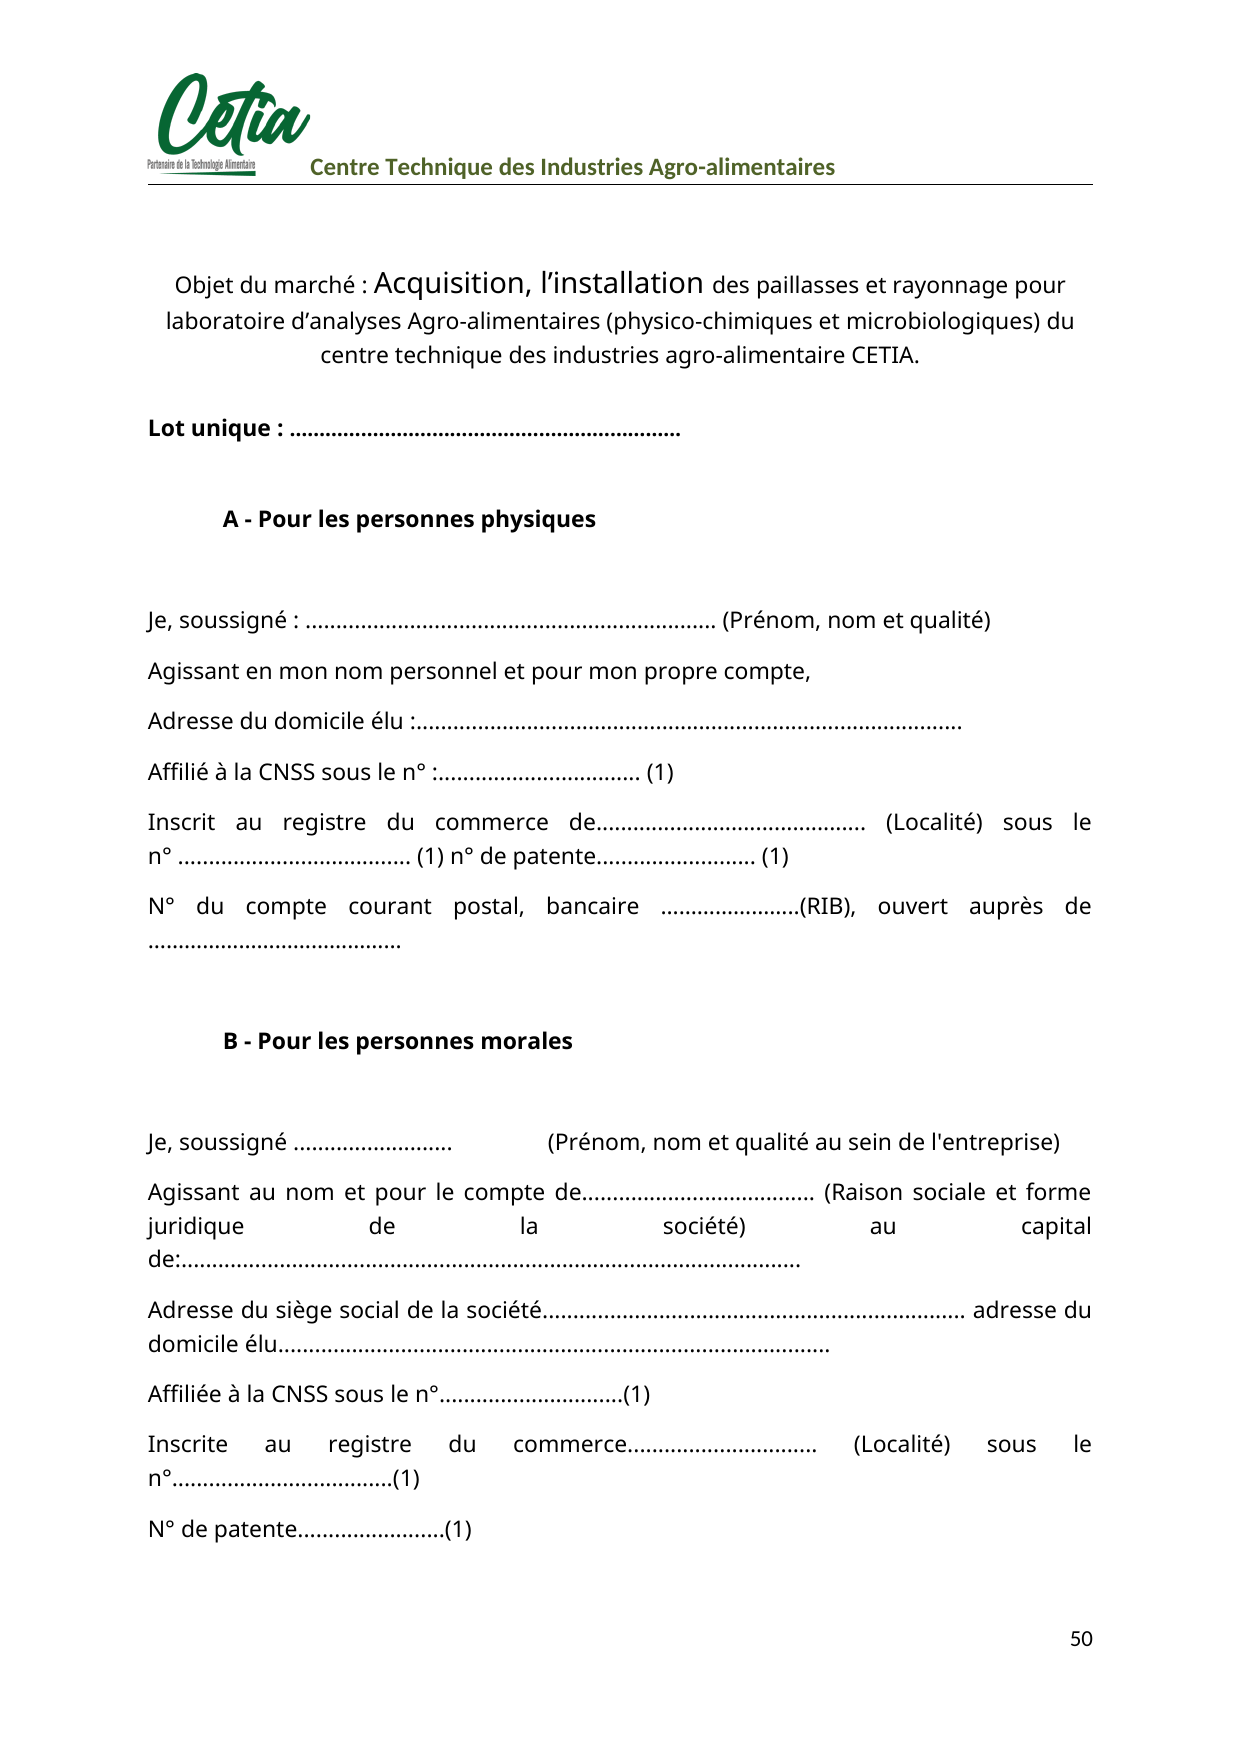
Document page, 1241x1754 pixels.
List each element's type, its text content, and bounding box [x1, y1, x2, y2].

text Affilié à la CNSS sous le n° :................................. (1) [148, 755, 1093, 787]
text Agissant en mon nom personnel et pour mon propre compte, [148, 654, 1093, 686]
text Inscrit au registre du commerce de............................................ (Localité) sous le n° ...................................... (1) n° de patente.......................... (1) [148, 806, 1093, 871]
text Inscrite au registre du commerce............................... (Localité) sous le n°....................................(1) [148, 1428, 1093, 1493]
text Agissant au nom et pour le compte de...................................... (Raison sociale et forme juridique de la société) au capital de:..................................................................................................... [148, 1176, 1093, 1274]
text Objet du marché : Acquisition, l’installation des paillasses et rayonnage pour laboratoire d’analyses Agro-alimentaires (physico-chimiques et microbiologiques) du centre technique des industries agro-alimentaire CETIA. [148, 263, 1093, 370]
text N° de patente........................(1) [148, 1512, 1093, 1544]
picture [147, 73, 311, 176]
text B - Pour les personnes morales [223, 1024, 1093, 1056]
text Je, soussigné .......................... (Prénom, nom et qualité au sein de l'entreprise) [148, 1125, 1093, 1157]
text Lot unique : ………………………………………………………… [148, 412, 1093, 443]
text A - Pour les personnes physiques [223, 503, 1093, 534]
text Adresse du siège social de la société..................................................................... adresse du domicile élu.......................................................................................... [148, 1294, 1093, 1359]
text N° du compte courant postal, bancaire …………………..(RIB), ouvert auprès de …………………………………… [148, 890, 1093, 955]
text Je, soussigné : ................................................................... (Prénom, nom et qualité) [148, 604, 1093, 635]
text Adresse du domicile élu :......................................................................................... [148, 705, 1093, 736]
text Affiliée à la CNSS sous le n°..............................(1) [148, 1378, 1093, 1409]
